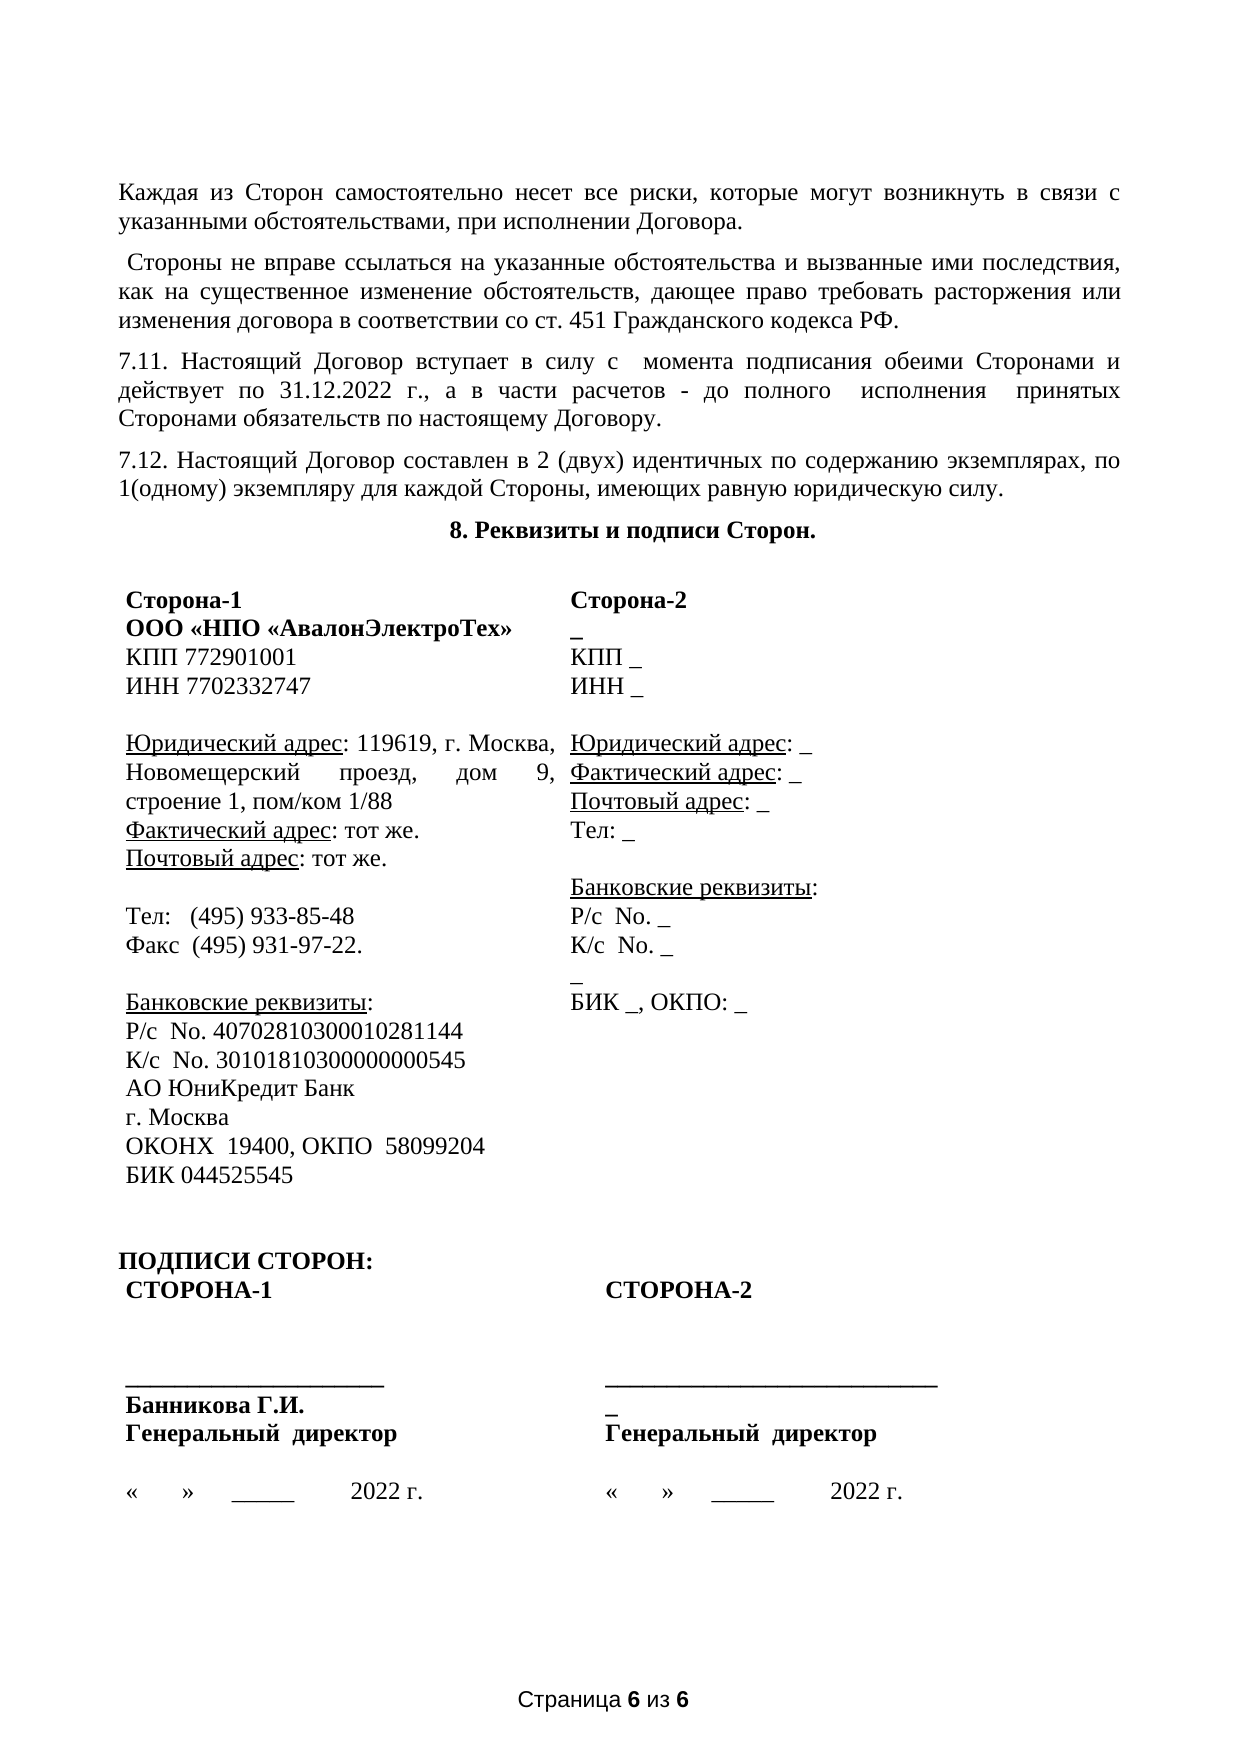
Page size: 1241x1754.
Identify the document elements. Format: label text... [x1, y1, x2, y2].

table_header Сторона-2 [563, 585, 1078, 613]
list 7.12. Настоящий Договор составлен в 2 (двух) идентичных по содержанию экземплярах, по 1(одному) экземпляру для каждой Стороны, имеющих равную юридическую силу. [118, 445, 1122, 502]
list Стороны не вправе ссылаться на указанные обстоятельства и вызванные ими последствия, как на существенное изменение обстоятельств, дающее право требовать расторжения или изменения договора в соответствии со ст. 451 Гражданского кодекса РФ. [118, 247, 1122, 333]
text ПОДПИСИ СТОРОН: [118, 1246, 1122, 1275]
table_cell ___________________________ _ Генеральный директор « » _____ 2022 г. [598, 1304, 1078, 1537]
text 8. Реквизиты и подписи Сторон. [118, 515, 1122, 543]
table_header Сторона-1 [118, 585, 563, 613]
table_cell _____________________ Банникова Г.И. Генеральный директор « » _____ 2022 г. [118, 1304, 598, 1537]
table_header СТОРОНА-1 [118, 1275, 598, 1303]
table_cell _ КПП _ ИНН _ Юридический адрес: _ Фактический адрес: _ Почтовый адрес: _ Тел: _ Банковские реквизиты: Р/c No. _ К/c No. _ _ БИК _, ОКПО: _ [563, 614, 1078, 1217]
table_header СТОРОНА-2 [598, 1275, 1078, 1303]
list Каждая из Сторон самостоятельно несет все риски, которые могут возникнуть в связи с указанными обстоятельствами, при исполнении Договора. [118, 177, 1122, 235]
table_cell ООО «НПО «АвалонЭлектроТех» КПП 772901001 ИНН 7702332747 Юридический адрес: . Москва, Новомещерский проезд, дом 9, строение 1, пом/ком 1/88 Фактический адрес: тот же. Почтовый адрес: тот же. Тел: (495) 933-85-48 Факс (495) 931-97-22. Банковские реквизиты: Р/c No. 40702810300010281144 К/c No. 30101810300000000545 АО ЮниКредит Банк г. Москва ОКОНХ 19400, ОКПО 58099204 БИК 044525545 [118, 614, 563, 1217]
list 7.11. Настоящий Договор вступает в силу с момента подписания обеими Сторонами и действует по 31.12.2022 г., а в части расчетов - до полного исполнения принятых Сторонами обязательств по настоящему Договору. [118, 346, 1122, 432]
